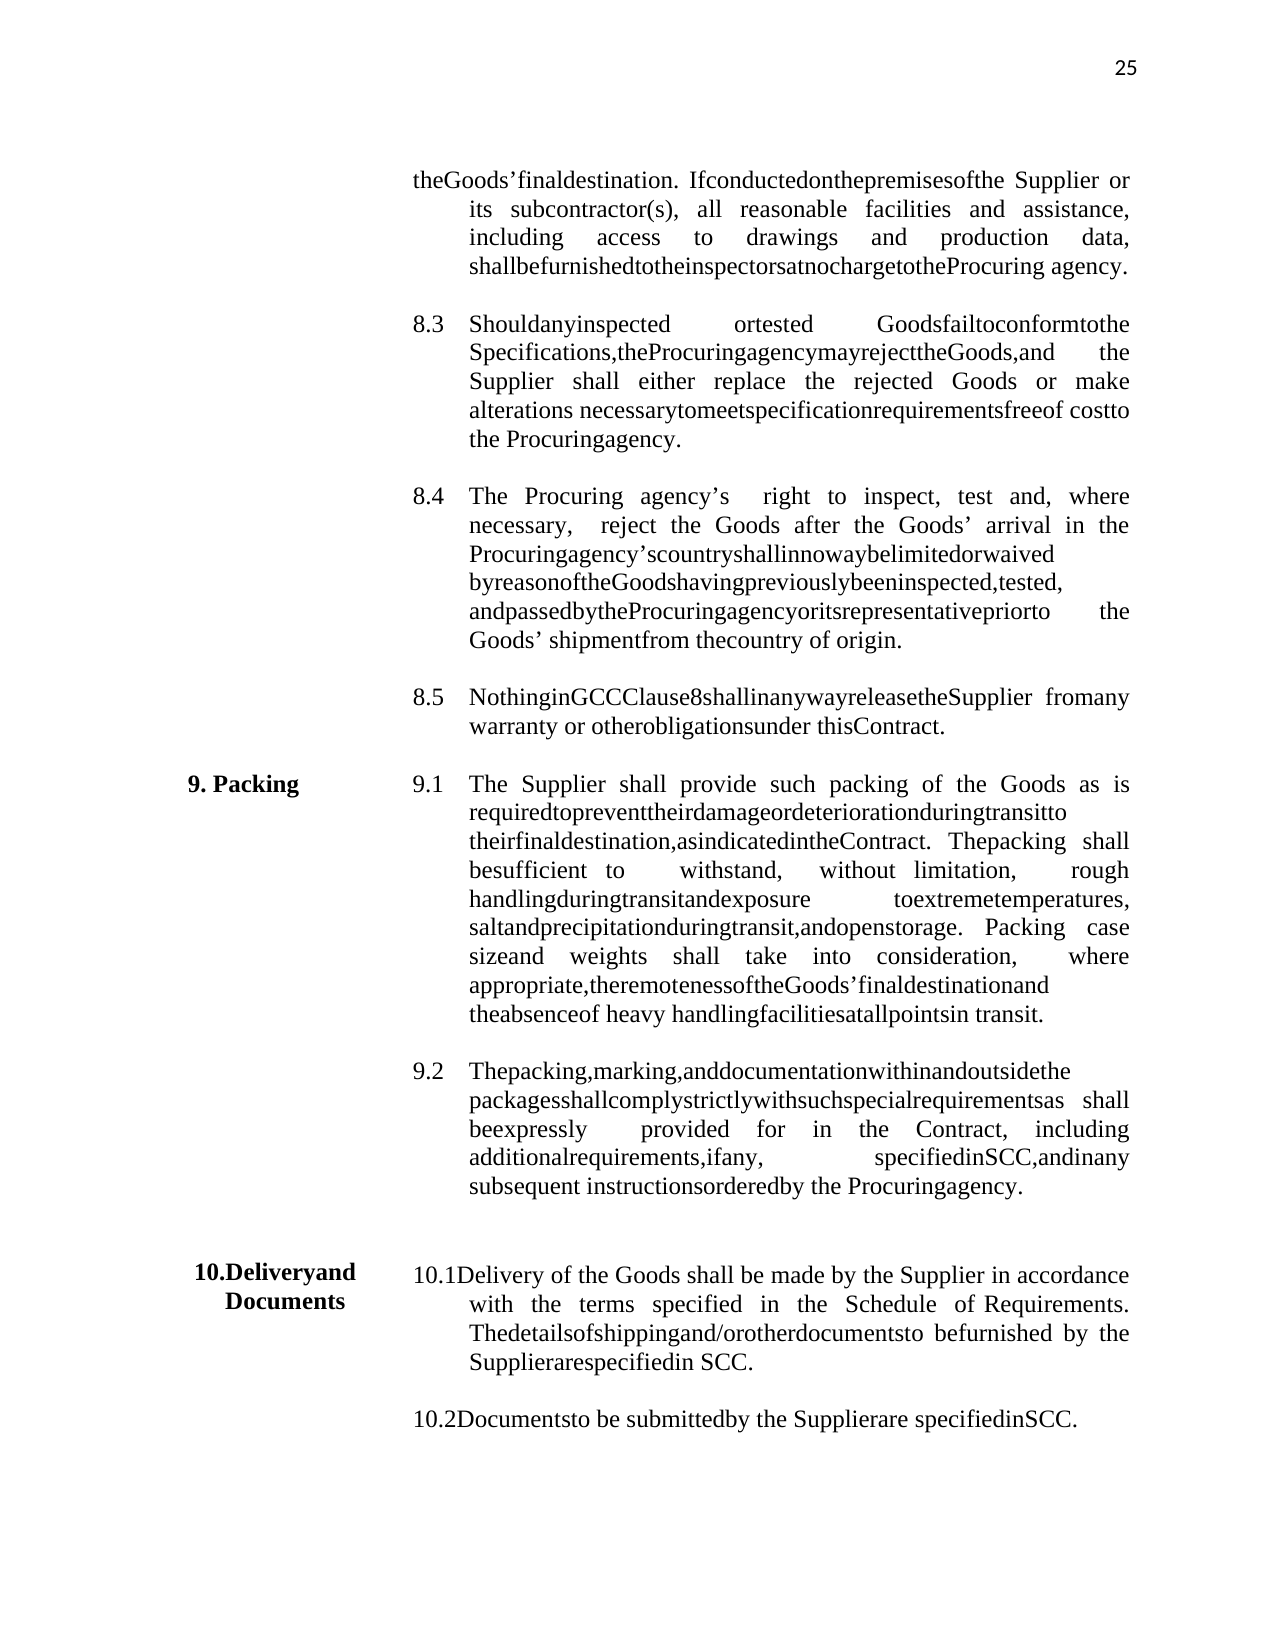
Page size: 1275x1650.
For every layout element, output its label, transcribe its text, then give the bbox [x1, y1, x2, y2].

text 8.5 NothinginGCCClause8shallinanywayreleasetheSupplier fromany warranty or otherobligationsunder thisContract. [413, 682, 1130, 740]
text 9. Packing 9.1 The Supplier shall provide such packing of the Goods as is requiredtopreventtheirdamageordeteriorationduringtransitto theirfinaldestination,asindicatedintheContract. Thepacking shall besufficient to withstand, without limitation, rough handlingduringtransitandexposure toextremetemperatures, saltandprecipitationduringtransit,andopenstorage. Packing case sizeand weights shall take into consideration, where appropriate,theremotenessoftheGoods’finaldestinationand theabsenceof heavy handlingfacilitiesatallpointsin transit. [188, 769, 1130, 1027]
text theGoods’finaldestination. Ifconductedonthepremisesofthe Supplier or its subcontractor(s), all reasonable facilities and assistance, including access to drawings and production data, shallbefurnishedtotheinspectorsatnochargetotheProcuring agency. [413, 165, 1129, 280]
text 10.2Documentsto be submittedby the Supplierare specifiedinSCC. [413, 1404, 1137, 1433]
text 9.2 Thepacking,marking,anddocumentationwithinandoutsidethe packagesshallcomplystrictlywithsuchspecialrequirementsas shall beexpressly provided for in the Contract, including additionalrequirements,ifany, specifiedinSCC,andinany subsequent instructionsorderedby the Procuringagency. [413, 1056, 1129, 1200]
text 8.3 Shouldanyinspected ortested Goodsfailtoconformtothe Specifications,theProcuringagencymayrejecttheGoods,and the Supplier shall either replace the rejected Goods or make alterations necessarytomeetspecificationrequirementsfreeof costto the Procuringagency. [413, 309, 1129, 452]
text 10.1Delivery of the Goods shall be made by the Supplier in accordance with the terms specified in the Schedule of Requirements. Thedetailsofshippingand/orotherdocumentsto befurnished by the Supplierarespecifiedin SCC. [413, 1261, 1129, 1376]
text 10.Deliveryand [183, 1257, 366, 1286]
text Documents [221, 1286, 349, 1315]
text 8.4 The Procuring agency’s right to inspect, test and, where necessary, reject the Goods after the Goods’ arrival in the Procuringagency’scountryshallinnowaybelimitedorwaived byreasonoftheGoodshavingpreviouslybeeninspected,tested, andpassedbytheProcuringagencyoritsrepresentativepriorto the Goods’ shipmentfrom thecountry of origin. [413, 481, 1130, 654]
